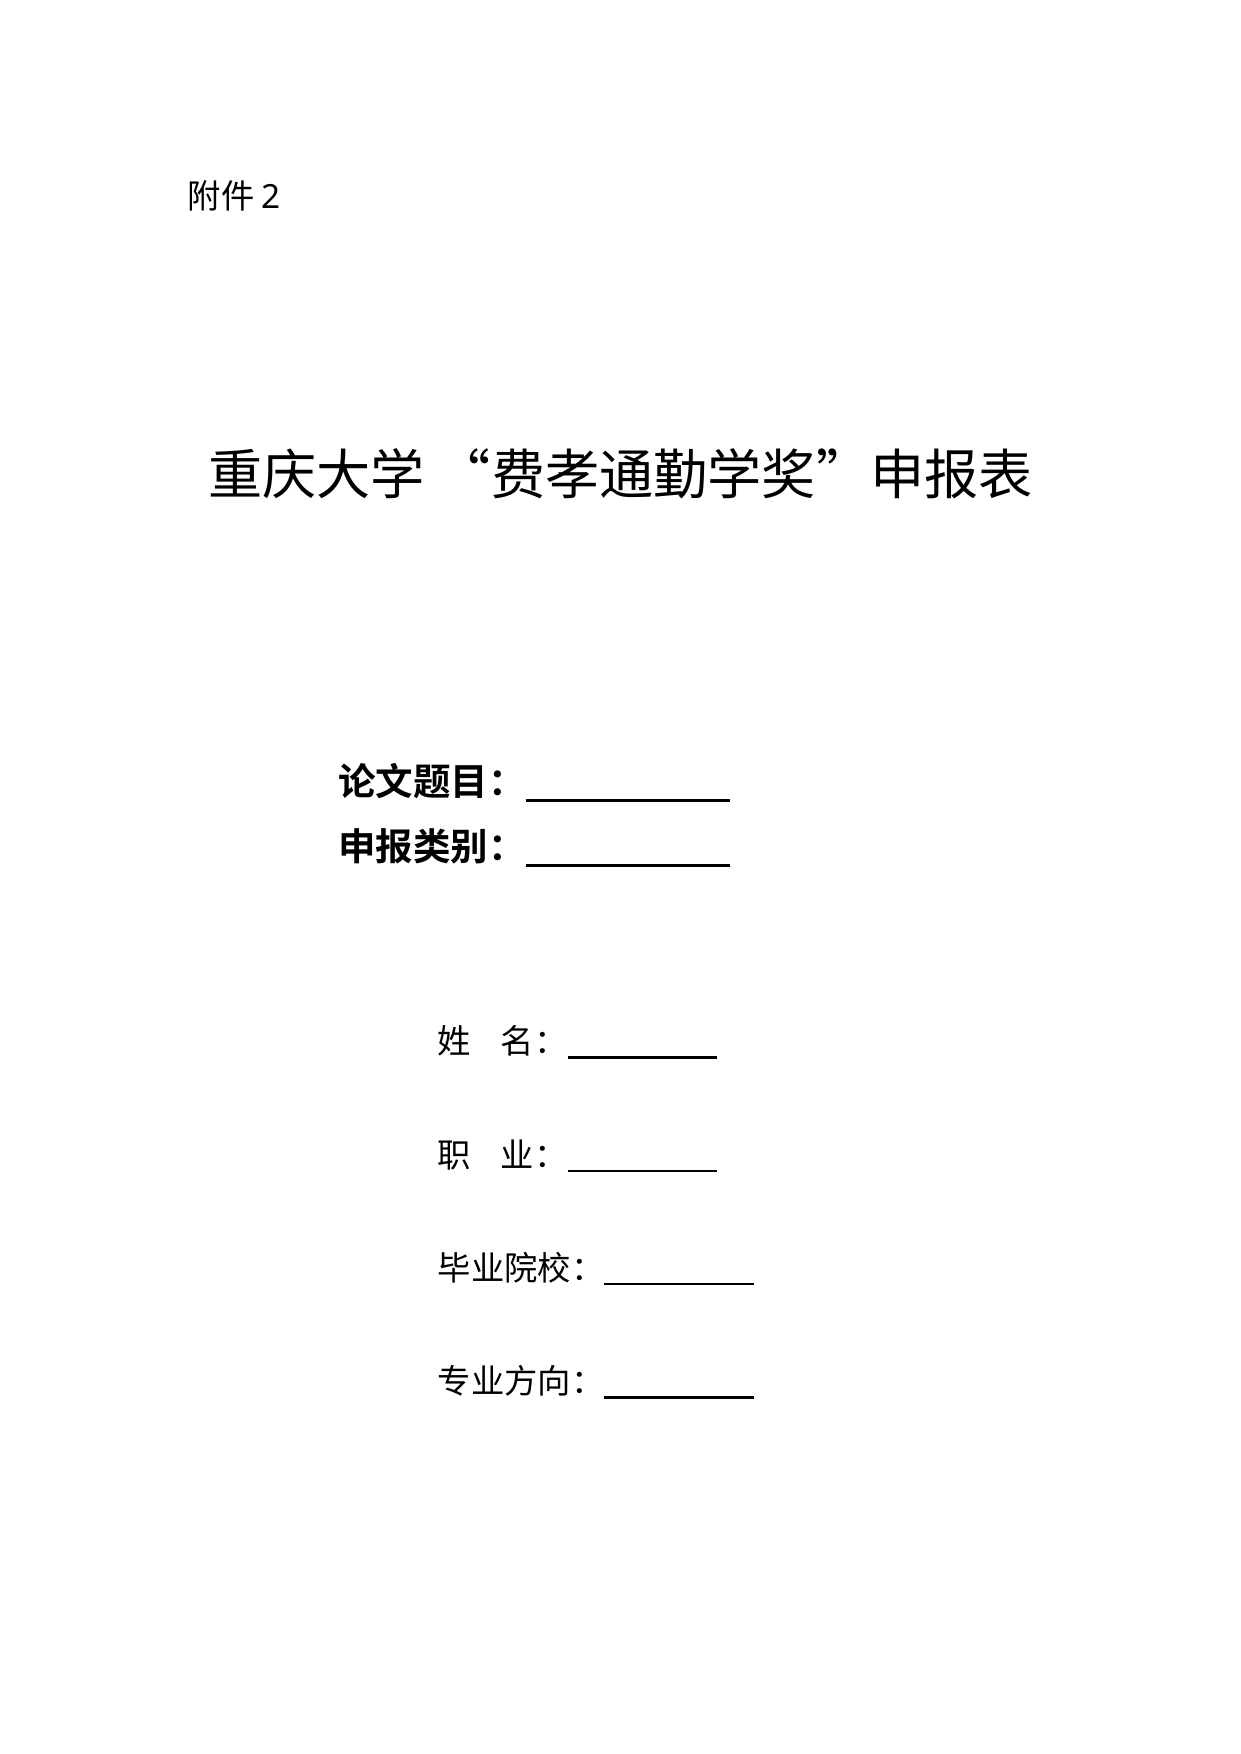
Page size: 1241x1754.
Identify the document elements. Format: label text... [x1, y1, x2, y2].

text 重庆大学 “费孝通勤学奖”申报表 [187, 422, 1053, 519]
text 申报类别： [187, 812, 1053, 877]
text 附件2 [187, 162, 1053, 227]
text 专业方向： [187, 1347, 1053, 1412]
text 论文题目： [187, 747, 1053, 812]
text 姓 名： [187, 1007, 1053, 1072]
text 职 业： [187, 1120, 1053, 1185]
text 毕业院校： [187, 1233, 1053, 1298]
